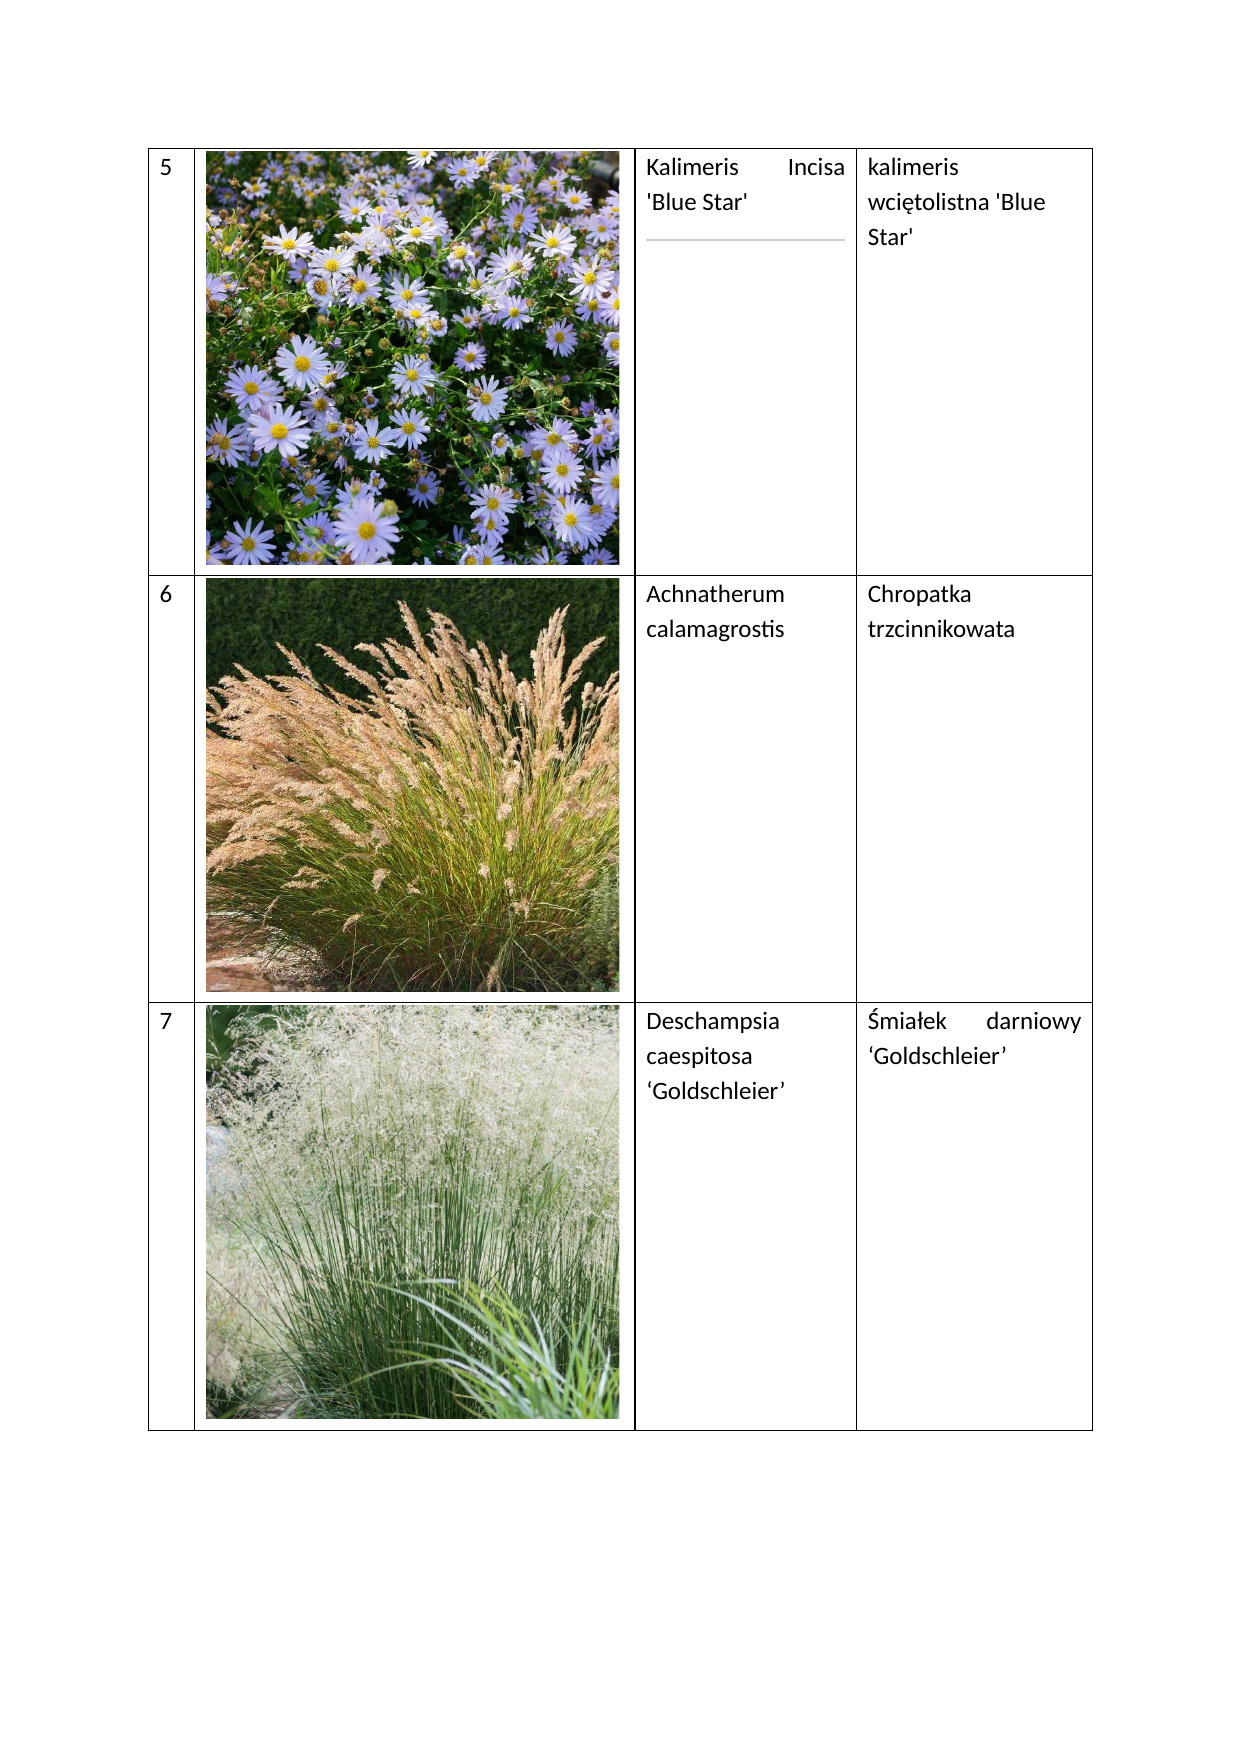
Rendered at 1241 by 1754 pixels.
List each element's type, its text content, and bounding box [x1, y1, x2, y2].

picture [206, 151, 620, 565]
table_cell Chropatka trzcinnikowata [857, 576, 1092, 1002]
table_cell Deschampsia caespitosa ‘Goldschleier’ [636, 1003, 856, 1429]
table_cell [195, 1003, 634, 1429]
table_cell 7 [149, 1003, 194, 1429]
table_cell [195, 149, 634, 575]
table_cell 6 [149, 576, 194, 1002]
table_cell 5 [149, 149, 194, 575]
table_cell [195, 576, 634, 1002]
table_cell Kalimeris Incisa 'Blue Star' [636, 149, 856, 575]
table_cell Śmiałek darniowy ‘Goldschleier’ [857, 1003, 1092, 1429]
picture [206, 1005, 620, 1419]
table_cell Achnatherum calamagrostis [636, 576, 856, 1002]
picture [206, 578, 620, 992]
table_cell kalimeris wciętolistna 'Blue Star' [857, 149, 1092, 575]
